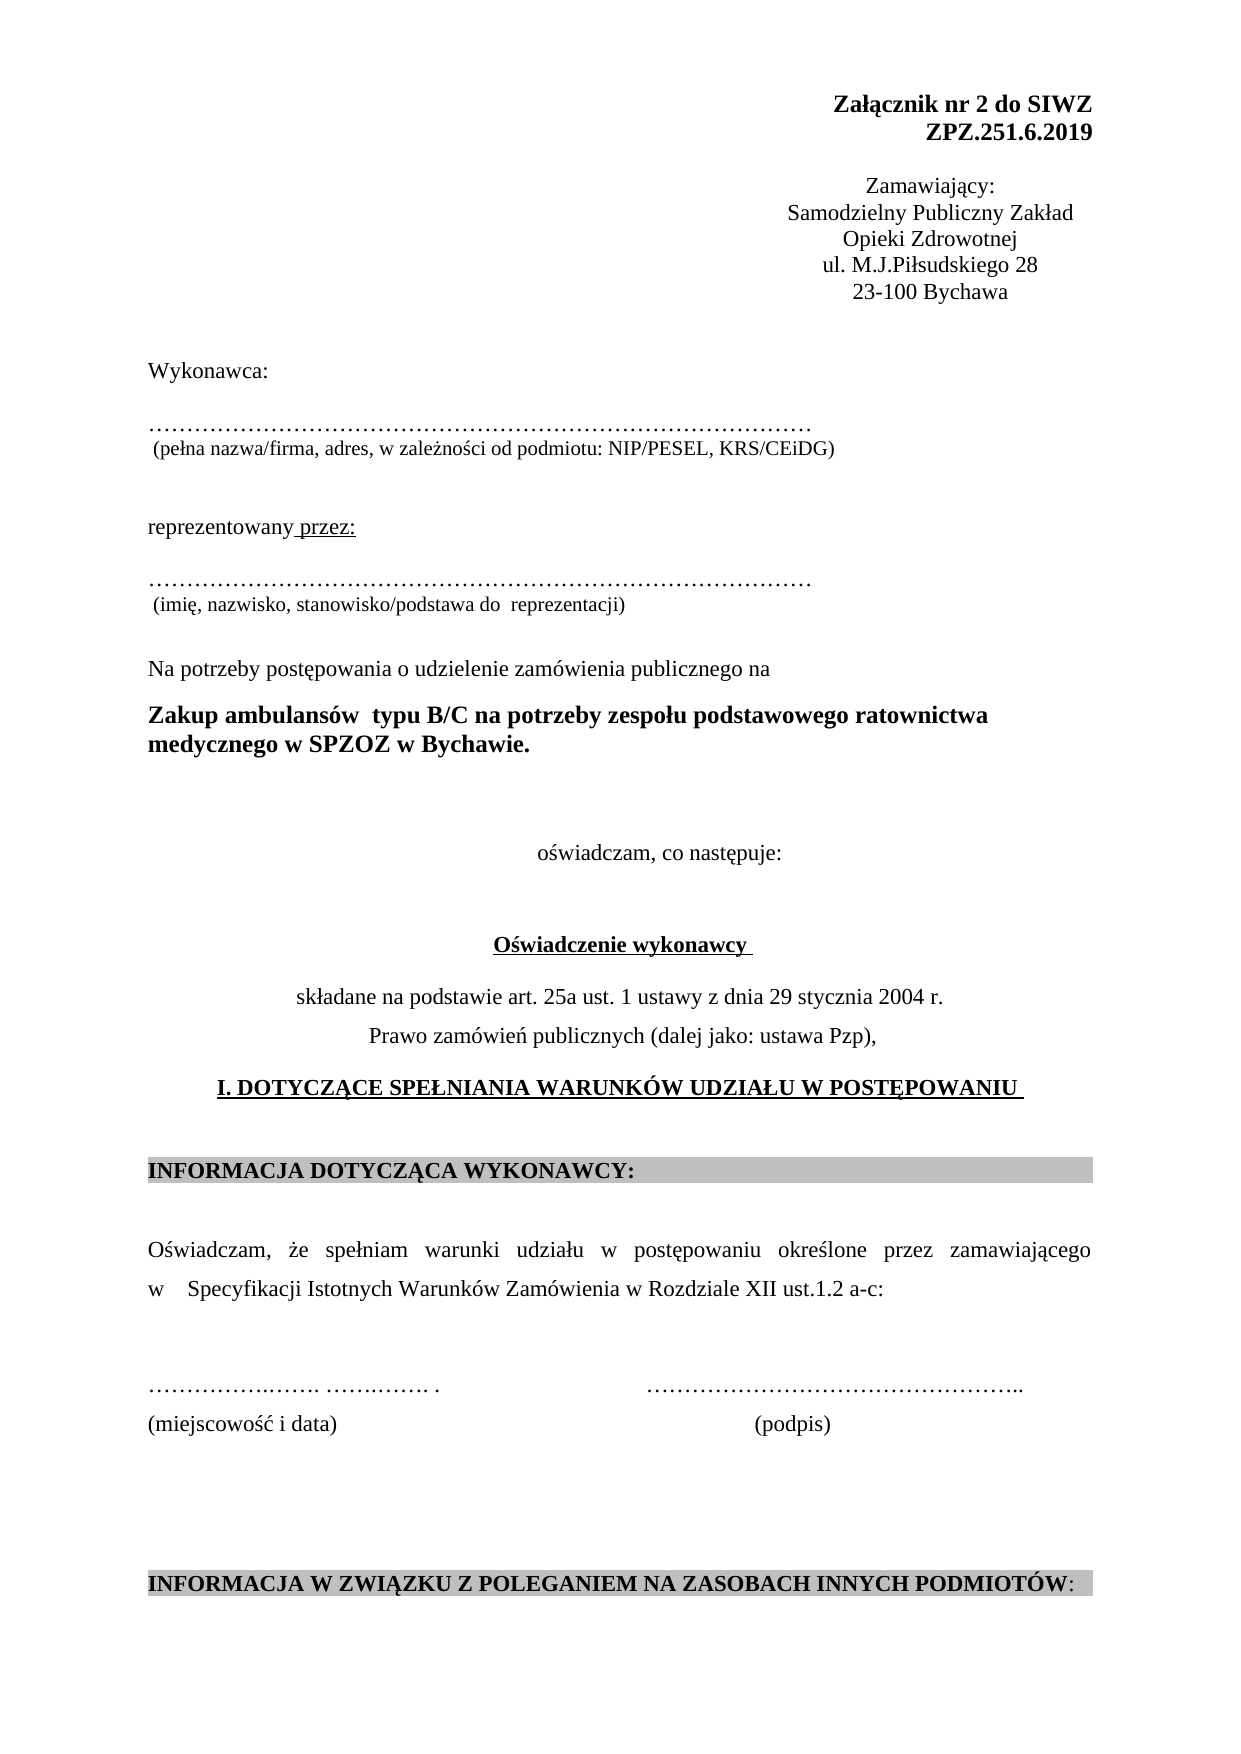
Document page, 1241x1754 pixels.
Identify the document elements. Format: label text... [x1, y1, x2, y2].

text Załącznik nr 2 do SIWZ [694, 89, 1093, 117]
text Zamawiający: [694, 172, 1093, 199]
text Wykonawca: [148, 357, 1093, 383]
text …………………………………………………………………………… [148, 566, 1093, 592]
text (imię, nazwisko, stanowisko/podstawa do reprezentacji) [148, 592, 1093, 616]
text INFORMACJA W ZWIĄZKU Z POLEGANIEM NA ZASOBACH INNYCH PODMIOTÓW: [148, 1570, 1093, 1596]
text Na potrzeby postępowania o udzielenie zamówienia publicznego na [148, 655, 1093, 682]
text Samodzielny Publiczny Zakład [694, 199, 1093, 225]
text Prawo zamówień publicznych (dalej jako: ustawa Pzp), [148, 1022, 1093, 1049]
text Zakup ambulansów typu B/C na potrzeby zespołu podstawowego ratownictwa medycznego w SPZOZ w Bychawie. [148, 701, 1093, 758]
text oświadczam, co następuje: [148, 839, 1093, 866]
text (miejscowość i data) (podpis) [148, 1410, 1093, 1437]
text ZPZ.251.6.2019 [694, 117, 1093, 146]
text INFORMACJA DOTYCZĄCA WYKONAWCY: [148, 1157, 1093, 1183]
text 23-100 Bychawa [694, 278, 1093, 304]
text I. DOTYCZĄCE SPEŁNIANIA WARUNKÓW UDZIAŁU W POSTĘPOWANIU [148, 1074, 1093, 1143]
text (pełna nazwa/firma, adres, w zależności od podmiotu: NIP/PESEL, KRS/CEiDG) [148, 436, 1093, 460]
text Oświadczenie wykonawcy [148, 931, 1093, 957]
text Oświadczam, że spełniam warunki udziału w postępowaniu określone przez zamawiającego w Specyfikacji Istotnych Warunków Zamówienia w Rozdziale XII ust.1.2 a-c: [148, 1236, 1093, 1301]
text Opieki Zdrowotnej [694, 225, 1093, 252]
text …………….……. …….……. . ………………………………………….. [148, 1371, 1093, 1397]
text składane na podstawie art. 25a ust. 1 ustawy z dnia 29 stycznia 2004 r. [148, 983, 1093, 1009]
text reprezentowany przez: [148, 513, 1093, 539]
text ul. M.J.Piłsudskiego 28 [694, 252, 1093, 278]
text …………………………………………………………………………… [148, 410, 1093, 436]
